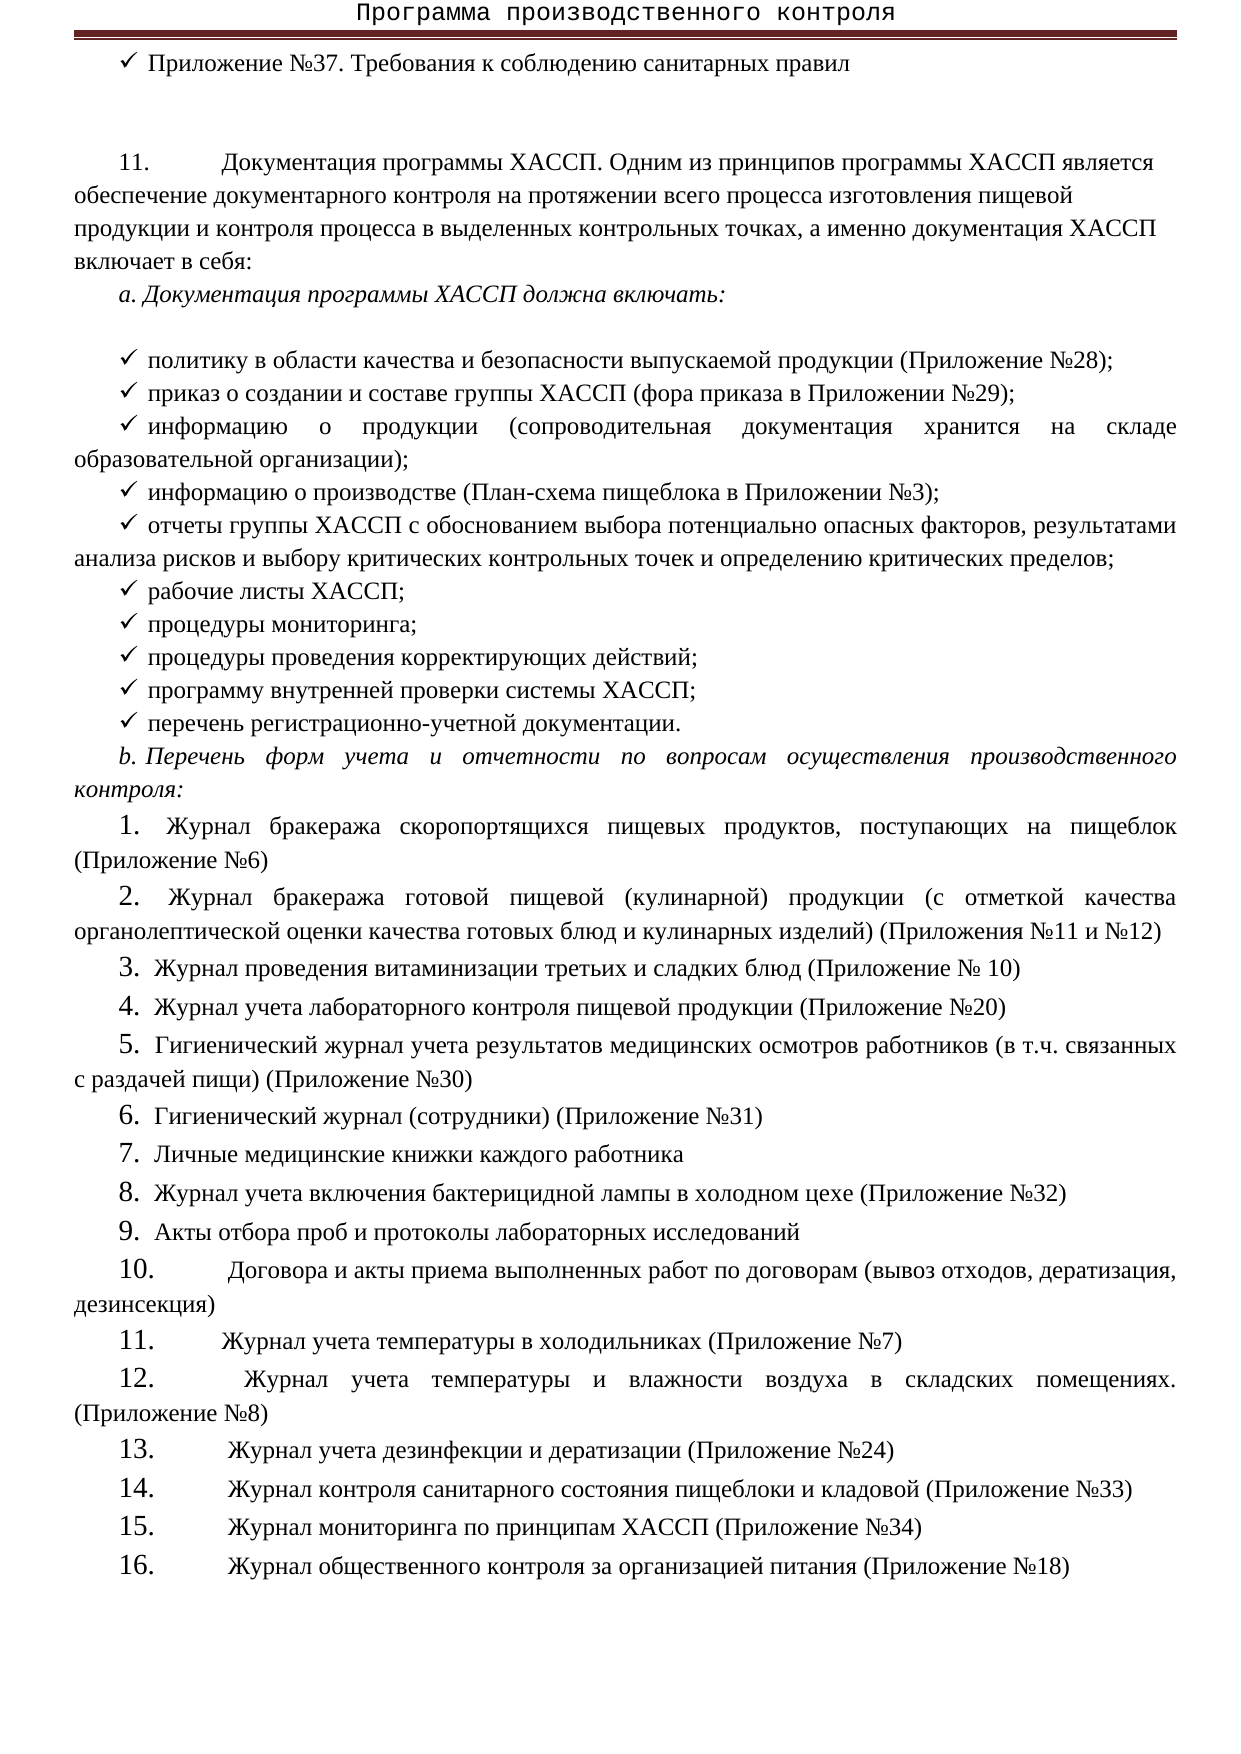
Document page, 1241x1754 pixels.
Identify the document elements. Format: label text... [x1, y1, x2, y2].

list Журнал учета температуры в холодильниках (Приложение №7) [74, 1322, 1177, 1356]
list Журнал контроля санитарного состояния пищеблоки и кладовой (Приложение №33) [74, 1470, 1177, 1503]
list программу внутренней проверки системы ХАССП; [74, 675, 1177, 704]
list Журнал учета включения бактерицидной лампы в холодном цехе (Приложение №32) [74, 1174, 1177, 1208]
list Акты отбора проб и протоколы лабораторных исследований [74, 1213, 1177, 1246]
list Журнал бракеража скоропортящихся пищевых продуктов, поступающих на пищеблок (Приложение №6) [74, 807, 1177, 874]
list Приложение №37. Требования к соблюдению санитарных правил [74, 48, 1177, 77]
list информацию о производстве (План-схема пищеблока в Приложении №3); [74, 477, 1177, 506]
list перечень регистрационно-учетной документации. [74, 708, 1177, 737]
list информацию о продукции (сопроводительная документация хранится на складе образовательной организации); [74, 411, 1177, 473]
list Гигиенический журнал учета результатов медицинских осмотров работников (в т.ч. связанных с раздачей пищи) (Приложение №30) [74, 1026, 1177, 1093]
list Перечень форм учета и отчетности по вопросам осуществления производственного контроля: [74, 741, 1177, 803]
list приказ о создании и составе группы ХАССП (фора приказа в Приложении №29); [74, 378, 1177, 407]
list рабочие листы ХАССП; [74, 576, 1177, 605]
list Журнал мониторинга по принципам ХАССП (Приложение №34) [74, 1508, 1177, 1542]
list процедуры проведения корректирующих действий; [74, 642, 1177, 671]
list политику в области качества и безопасности выпускаемой продукции (Приложение №28); [74, 345, 1177, 374]
list процедуры мониторинга; [74, 609, 1177, 638]
list Журнал учета температуры и влажности воздуха в складских помещениях. (Приложение №8) [74, 1361, 1177, 1427]
list Гигиенический журнал (сотрудники) (Приложение №31) [74, 1097, 1177, 1131]
list Документация программы ХАССП должна включать: [74, 279, 1177, 308]
list Журнал общественного контроля за организацией питания (Приложение №18) [74, 1547, 1177, 1581]
list Договора и акты приема выполненных работ по договорам (вывоз отходов, дератизация, дезинсекция) [74, 1251, 1177, 1318]
list Личные медицинские книжки каждого работника [74, 1136, 1177, 1169]
list Журнал проведения витаминизации третьих и сладких блюд (Приложение № 10) [74, 949, 1177, 983]
list Журнал учета дезинфекции и дератизации (Приложение №24) [74, 1431, 1177, 1465]
list отчеты группы ХАССП с обоснованием выбора потенциально опасных факторов, результатами анализа рисков и выбору критических контрольных точек и определению критических пределов; [74, 510, 1177, 572]
list Журнал бракеража готовой пищевой (кулинарной) продукции (с отметкой качества органолептической оценки качества готовых блюд и кулинарных изделий) (Приложения №11 и №12) [74, 878, 1177, 945]
list Документация программы ХАССП. Одним из принципов программы ХАССП является обеспечение документарного контроля на протяжении всего процесса изготовления пищевой продукции и контроля процесса в выделенных контрольных точках, а именно документация ХАССП включает в себя: [74, 147, 1177, 275]
list Журнал учета лабораторного контроля пищевой продукции (Приложение №20) [74, 988, 1177, 1021]
